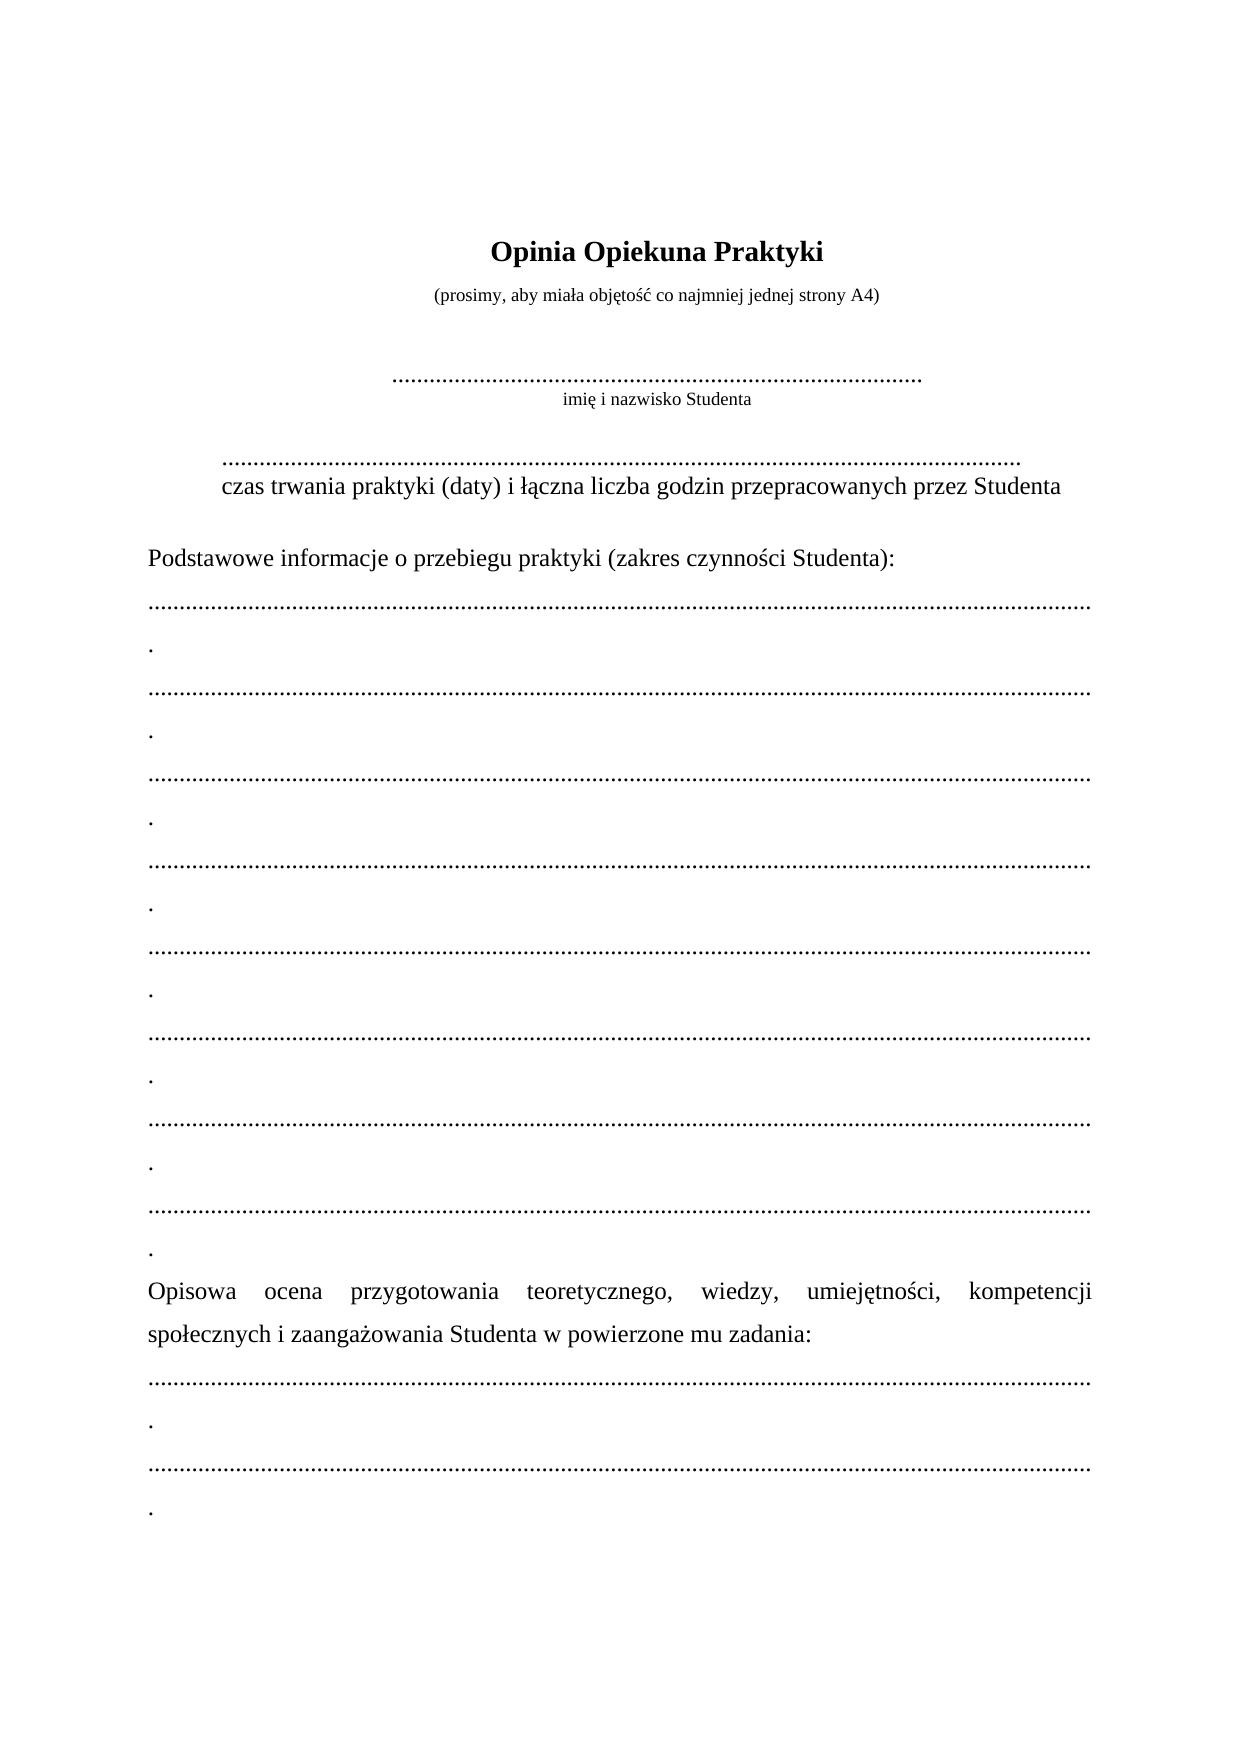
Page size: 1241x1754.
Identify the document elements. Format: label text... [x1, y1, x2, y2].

text (prosimy, aby miała objętość co najmniej jednej strony A4) [148, 284, 1093, 306]
text ................................................................................................................................ [148, 442, 1093, 471]
text Podstawowe informacje o przebiegu praktyki (zakres czynności Studenta): [148, 543, 1093, 572]
text ..................................................................................... [148, 359, 1093, 388]
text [148, 1448, 1093, 1520]
text Opisowa ocena przygotowania teoretycznego, wiedzy, umiejętności, kompetencji społecznych i zaangażowania Studenta w powierzone mu zadania: [148, 1276, 1093, 1348]
text czas trwania praktyki (daty) i łączna liczba godzin przepracowanych przez Studenta [148, 471, 1093, 500]
text imię i nazwisko Studenta [148, 388, 1093, 410]
text Opinia Opiekuna Praktyki [148, 234, 1093, 267]
